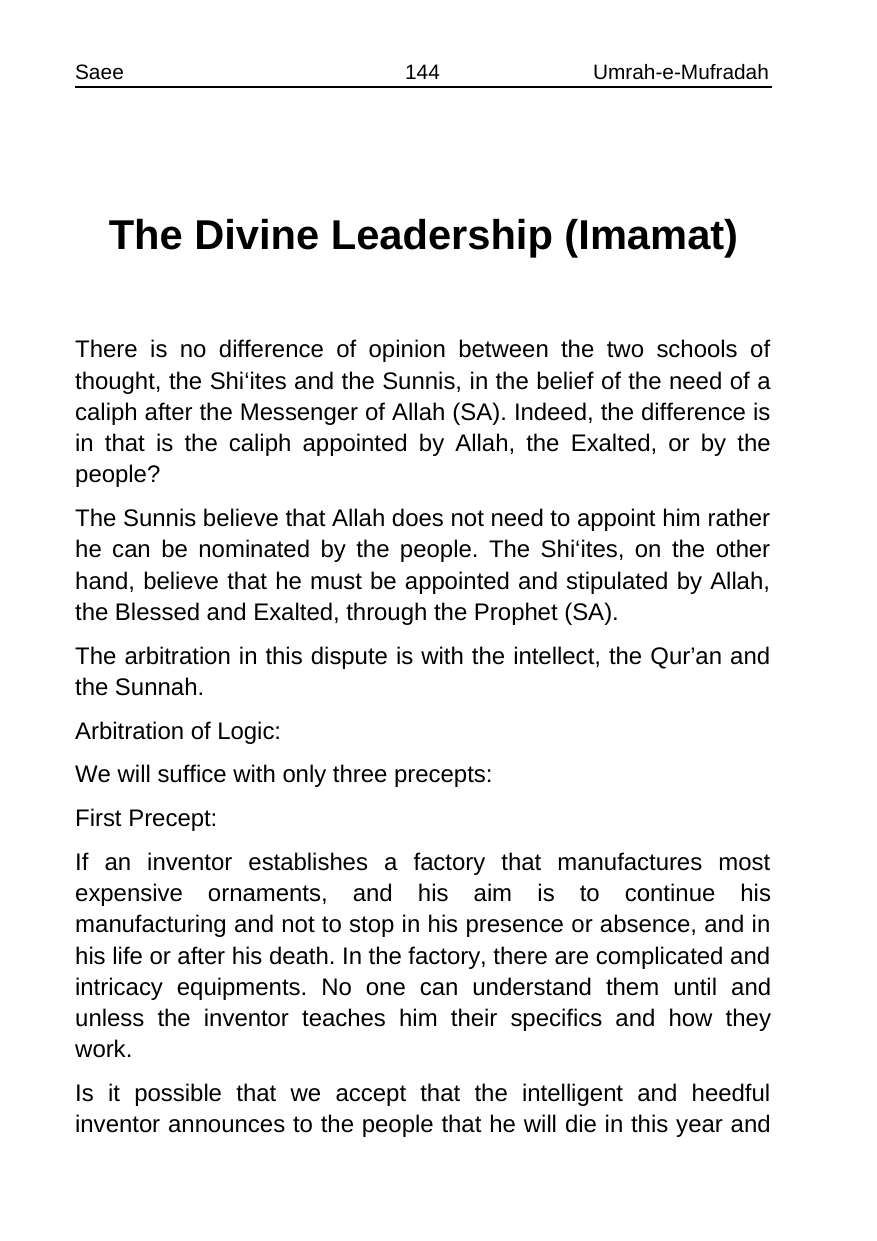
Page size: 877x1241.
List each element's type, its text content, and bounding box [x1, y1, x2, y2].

text First Precept: [75, 802, 772, 833]
text There is no difference of opinion between the two schools of thought, the Shi‘ites and the Sunnis, in the belief of the need of a caliph after the Messenger of Allah (SA). Indeed, the difference is in that is the caliph appointed by Allah, the Exalted, or by the people? [75, 333, 772, 489]
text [75, 1077, 772, 1139]
text We will suffice with only three precepts: [75, 758, 772, 789]
text Arbitration of Logic: [75, 714, 772, 745]
text The Sunnis believe that Allah does not need to appoint him rather he can be nominated by the people. The Shi‘ites, on the other hand, believe that he must be appointed and stipulated by Allah, the Blessed and Exalted, through the Prophet (SA). [75, 502, 772, 627]
text The arbitration in this dispute is with the intellect, the Qur’an and the Sunnah. [75, 639, 772, 702]
text If an inventor establishes a factory that manufactures most expensive ornaments, and his aim is to continue his manufacturing and not to stop in his presence or absence, and in his life or after his death. In the factory, there are complicated and intricacy equipments. No one can understand them until and unless the inventor teaches him their specifics and how they work. [75, 845, 772, 1064]
subtitle The Divine Leadership (Imamat) [75, 210, 772, 258]
